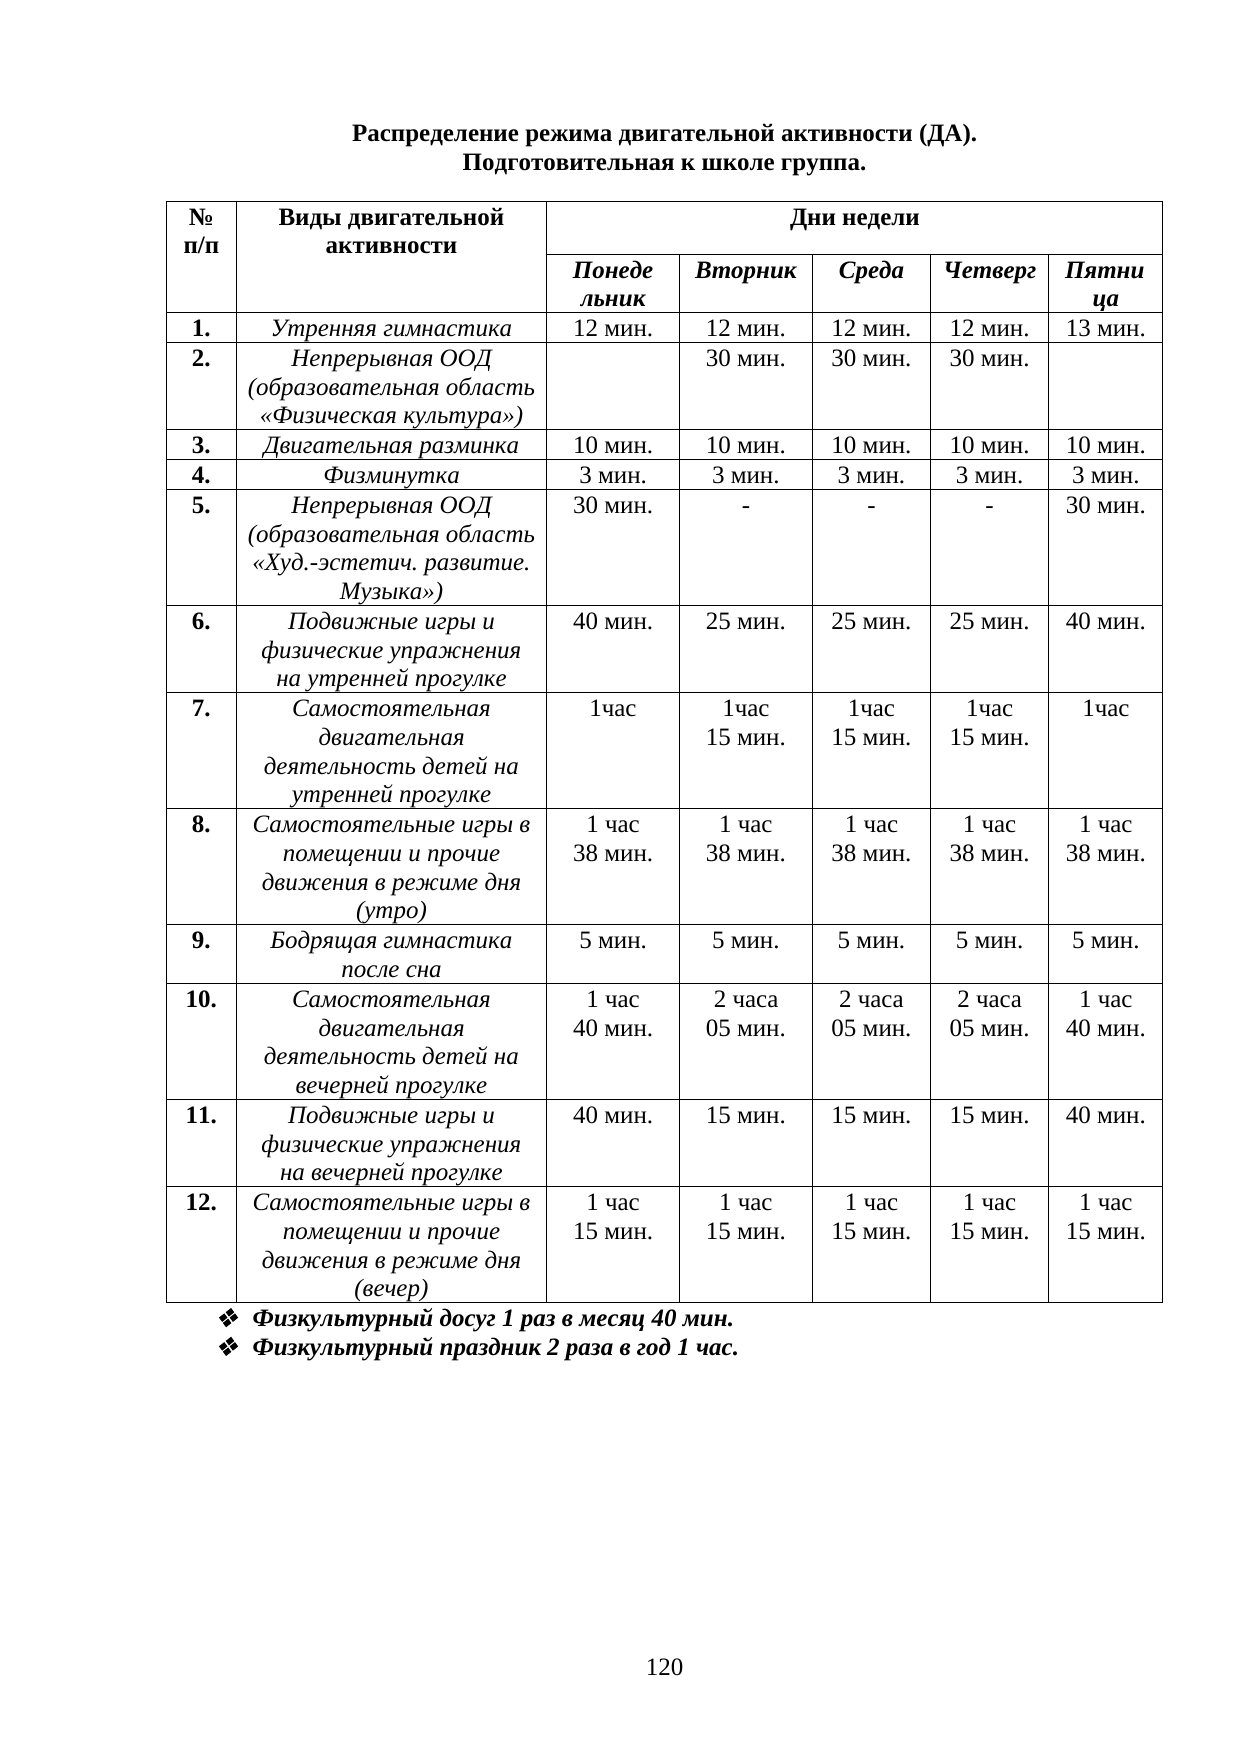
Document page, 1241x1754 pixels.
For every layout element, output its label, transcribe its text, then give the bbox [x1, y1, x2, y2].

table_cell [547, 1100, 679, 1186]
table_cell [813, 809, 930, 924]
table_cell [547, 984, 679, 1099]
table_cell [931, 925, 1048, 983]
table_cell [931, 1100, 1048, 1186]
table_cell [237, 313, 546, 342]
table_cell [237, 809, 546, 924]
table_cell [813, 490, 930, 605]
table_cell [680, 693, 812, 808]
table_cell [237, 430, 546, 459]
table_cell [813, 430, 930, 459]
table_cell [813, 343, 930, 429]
text Распределение режима двигательной активности (ДА). [177, 118, 1152, 147]
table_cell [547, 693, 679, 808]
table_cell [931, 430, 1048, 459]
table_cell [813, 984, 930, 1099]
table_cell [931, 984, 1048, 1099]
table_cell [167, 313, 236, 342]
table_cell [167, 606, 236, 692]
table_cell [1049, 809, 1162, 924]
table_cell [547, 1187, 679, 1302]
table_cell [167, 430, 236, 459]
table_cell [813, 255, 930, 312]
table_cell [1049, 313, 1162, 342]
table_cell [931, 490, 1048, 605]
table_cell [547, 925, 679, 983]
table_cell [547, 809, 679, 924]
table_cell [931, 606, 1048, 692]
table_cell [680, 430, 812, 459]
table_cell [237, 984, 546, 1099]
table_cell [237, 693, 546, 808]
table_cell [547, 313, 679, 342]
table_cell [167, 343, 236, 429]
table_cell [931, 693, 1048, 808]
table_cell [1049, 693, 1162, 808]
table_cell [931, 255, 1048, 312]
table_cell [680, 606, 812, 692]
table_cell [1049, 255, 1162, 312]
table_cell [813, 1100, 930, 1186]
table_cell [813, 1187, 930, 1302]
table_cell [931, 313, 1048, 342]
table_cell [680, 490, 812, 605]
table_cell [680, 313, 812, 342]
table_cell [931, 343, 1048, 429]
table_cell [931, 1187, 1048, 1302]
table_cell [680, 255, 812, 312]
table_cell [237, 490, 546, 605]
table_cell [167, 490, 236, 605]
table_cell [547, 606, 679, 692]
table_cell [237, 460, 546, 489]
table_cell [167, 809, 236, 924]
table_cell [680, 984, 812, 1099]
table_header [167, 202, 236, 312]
text Подготовительная к школе группа. [177, 147, 1152, 176]
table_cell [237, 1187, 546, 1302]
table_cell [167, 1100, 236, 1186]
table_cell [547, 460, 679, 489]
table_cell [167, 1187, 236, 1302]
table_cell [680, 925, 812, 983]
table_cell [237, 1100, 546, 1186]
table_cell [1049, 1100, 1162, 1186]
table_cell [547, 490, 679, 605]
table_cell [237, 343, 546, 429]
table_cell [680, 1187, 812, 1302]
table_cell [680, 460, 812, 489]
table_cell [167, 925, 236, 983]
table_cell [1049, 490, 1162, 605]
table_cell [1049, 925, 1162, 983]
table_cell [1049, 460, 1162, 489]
list Физкультурный досуг 1 раз в месяц 40 мин. [215, 1303, 1152, 1332]
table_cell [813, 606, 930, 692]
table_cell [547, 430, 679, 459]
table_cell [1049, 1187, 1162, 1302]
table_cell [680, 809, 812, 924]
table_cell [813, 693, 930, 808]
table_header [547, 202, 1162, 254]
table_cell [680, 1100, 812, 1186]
list Физкультурный праздник 2 раза в год 1 час. [215, 1332, 1152, 1361]
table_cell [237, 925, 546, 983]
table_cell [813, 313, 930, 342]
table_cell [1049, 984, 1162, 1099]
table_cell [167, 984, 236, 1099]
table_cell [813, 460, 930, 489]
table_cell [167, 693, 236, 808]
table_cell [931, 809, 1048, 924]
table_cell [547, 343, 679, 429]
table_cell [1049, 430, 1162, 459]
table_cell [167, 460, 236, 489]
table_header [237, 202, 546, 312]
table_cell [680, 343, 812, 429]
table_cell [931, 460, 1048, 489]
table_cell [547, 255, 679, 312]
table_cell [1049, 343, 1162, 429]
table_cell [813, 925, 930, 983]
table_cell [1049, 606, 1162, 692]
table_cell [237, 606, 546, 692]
